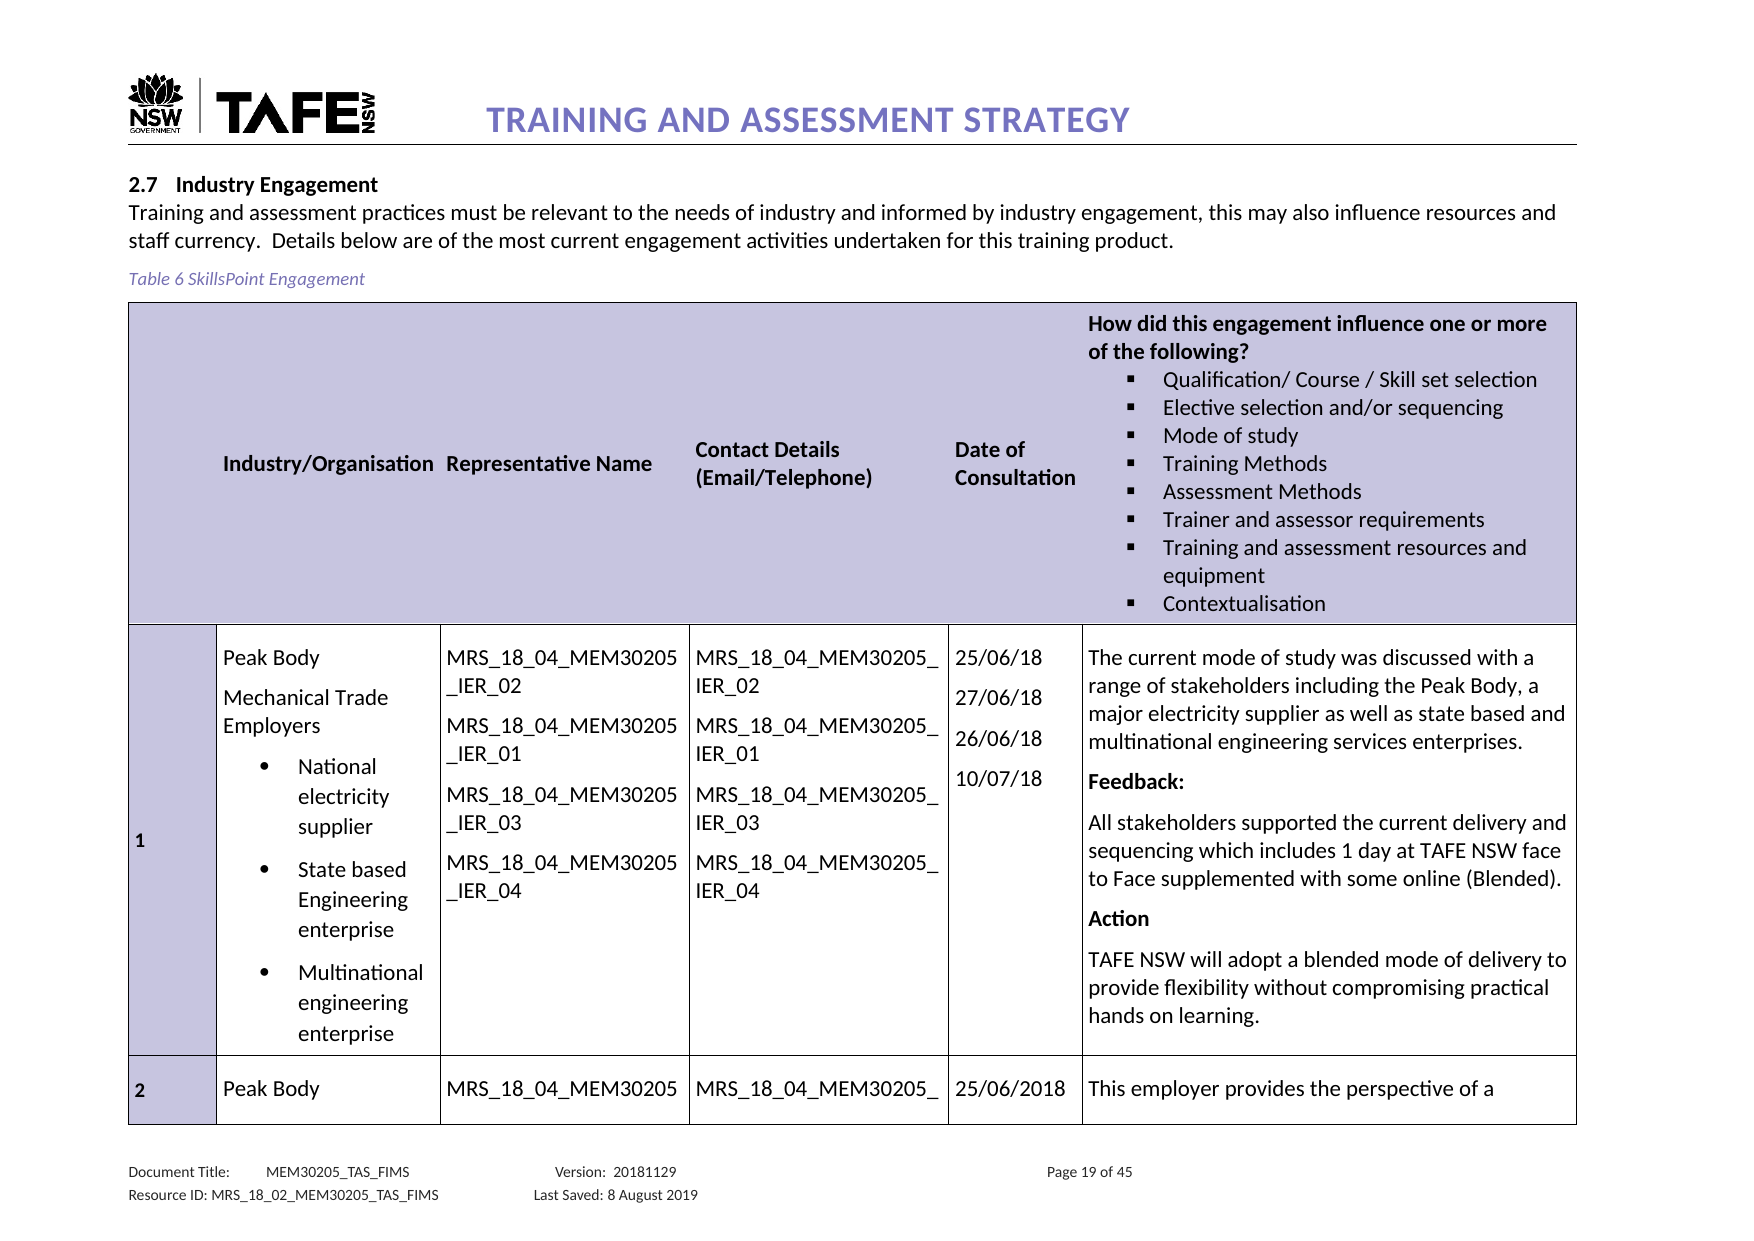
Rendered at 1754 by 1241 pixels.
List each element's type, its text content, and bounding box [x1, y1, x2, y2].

table_header Contact Details (Email/Telephone) [689, 303, 949, 623]
table_cell 25/06/18 27/06/18 26/06/18 10/07/18 [949, 625, 1082, 1055]
table_cell 1 [129, 625, 216, 1055]
table_cell MRS_18_04_MEM30205_IER_04 MRS_18_04_MEM30205_IER_02 [441, 1056, 689, 1124]
table_header Industry/Organisation [217, 303, 440, 623]
table_cell MRS_18_04_MEM30205_IER_02 MRS_18_04_MEM30205_IER_01 MRS_18_04_MEM30205_IER_03 MRS_18_04_MEM30205_IER_04 [690, 625, 948, 1055]
table_cell The current mode of study was discussed with a range of stakeholders including the Peak Body, a major electricity supplier as well as state based and multinational engineering services enterprises. Feedback: All stakeholders supported the current delivery and sequencing which includes 1 day at TAFE NSW face to Face supplemented with some online (Blended). Action TAFE NSW will adopt a blended mode of delivery to provide flexibility without compromising practical hands on learning. [1083, 625, 1576, 1055]
table_header No. [129, 303, 217, 623]
table_cell 2 [129, 1056, 216, 1124]
table_cell 25/06/2018 10/07/2018 [949, 1056, 1082, 1124]
text Table 6 SkillsPoint Engagement [128, 267, 1577, 290]
table_header Date of Consultation [949, 303, 1082, 623]
table_cell MRS_18_04_MEM30205_IER_04 MRS_18_04_MEM30205_IER_02 [690, 1056, 948, 1124]
text Training and assessment practices must be relevant to the needs of industry and informed by industry engagement, this may also influence resources and staff currency. Details below are of the most current engagement activities undertaken for this training product. [128, 198, 1577, 254]
picture [128, 73, 375, 133]
table_cell Peak Body Mechanical Trade Employers National electricity supplier State based Engineering enterprise Multinational engineering enterprise [217, 625, 440, 1055]
table_cell Peak Body Mechanical Trade Employer National Multinational engineering enterprise [217, 1056, 440, 1124]
table_header Representative Name [440, 303, 689, 623]
table_header How did this engagement influence one or more of the following? Qualification/ Course / Skill set selection Elective selection and/or sequencing Mode of study Training Methods Assessment Methods Trainer and assessor requirements Training and assessment resources and equipment Contextualisation [1082, 303, 1576, 623]
subtitle 2.7 Industry Engagement [128, 170, 1577, 198]
table_cell MRS_18_04_MEM30205_IER_02 MRS_18_04_MEM30205_IER_01 MRS_18_04_MEM30205_IER_03 MRS_18_04_MEM30205_IER_04 [441, 625, 689, 1055]
